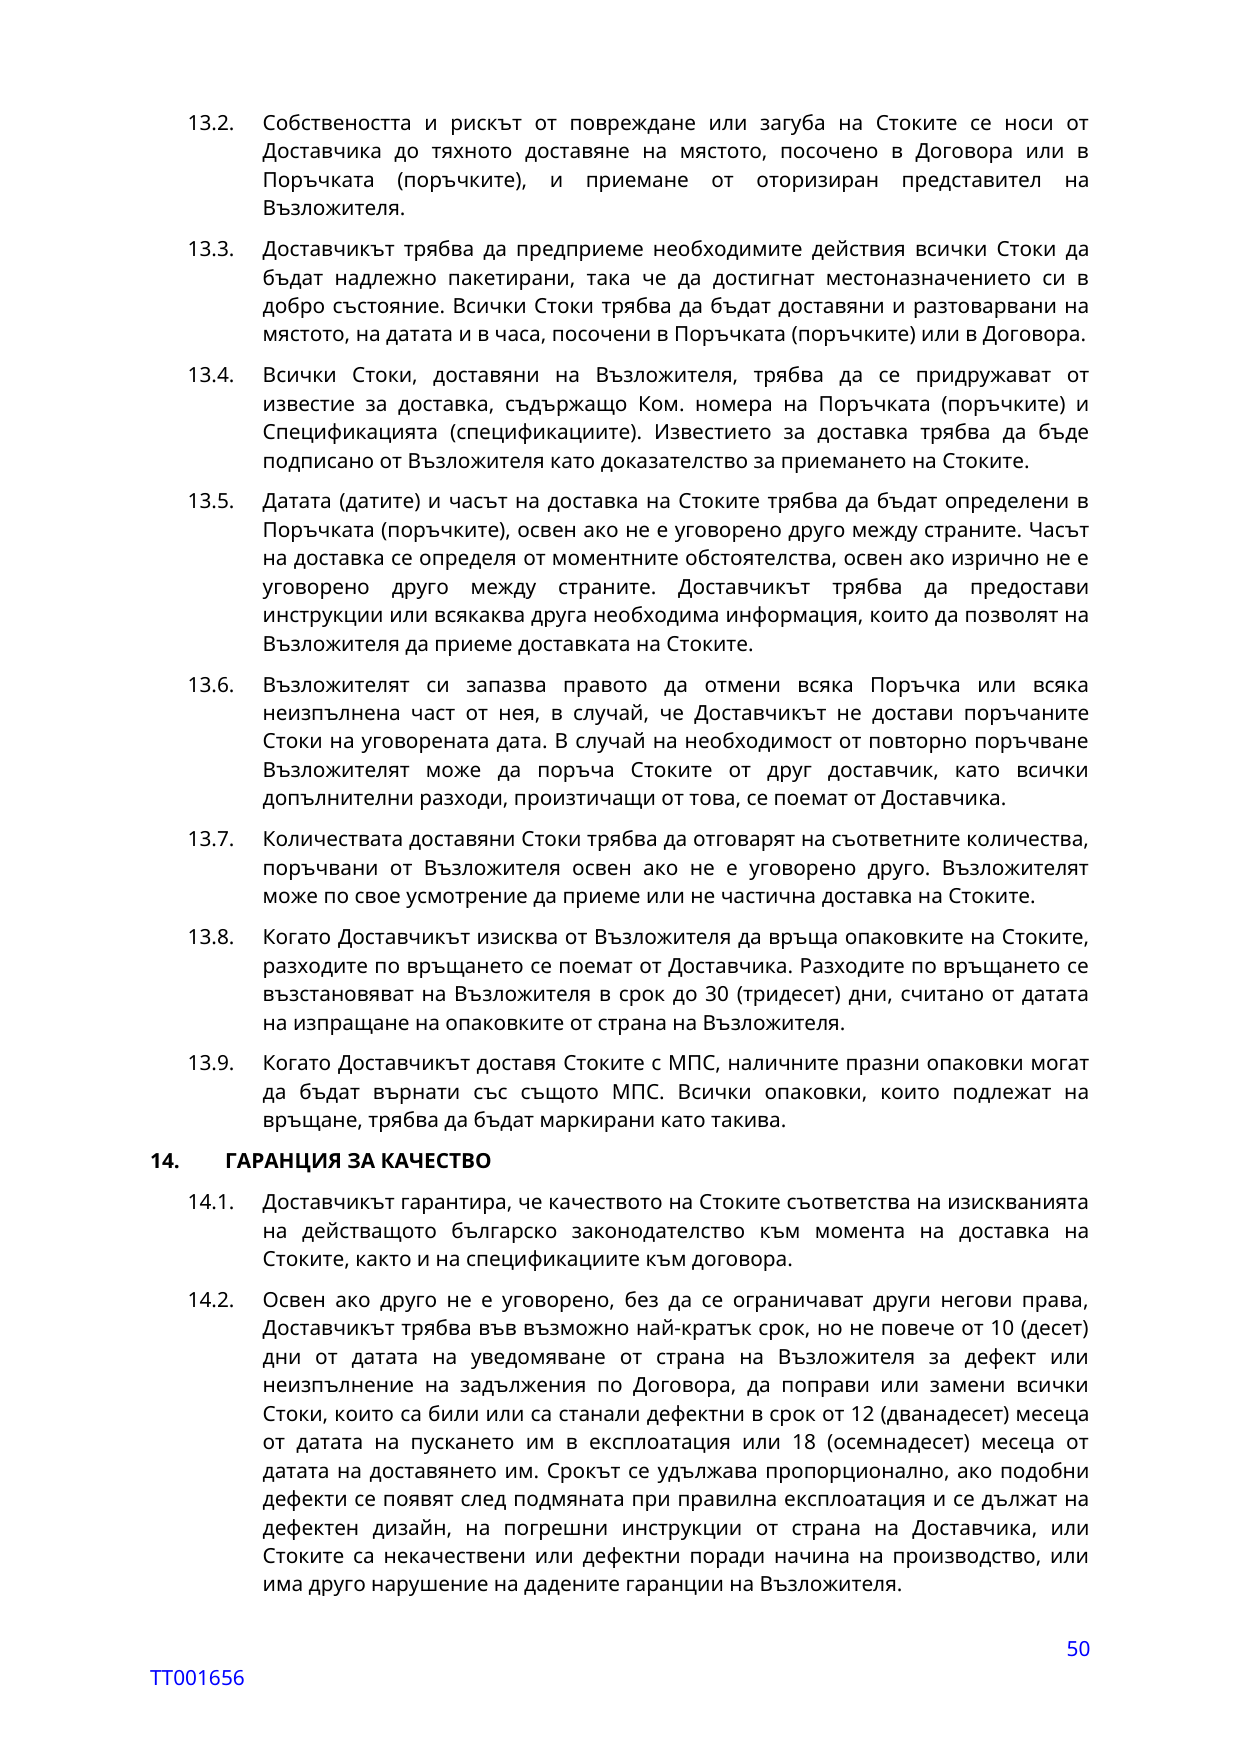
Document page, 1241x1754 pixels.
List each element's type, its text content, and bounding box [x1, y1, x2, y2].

list Когато Доставчикът доставя Стоките с МПС, наличните празни опаковки могат да бъдат върнати със същото МПС. Всички опаковки, които подлежат на връщане, трябва да бъдат маркирани като такива. [187, 1048, 1090, 1134]
list Количествата доставяни Стоки трябва да отговарят на съответните количества, поръчвани от Възложителя освен ако не е уговорено друго. Възложителят може по свое усмотрение да приеме или не частична доставка на Стоките. [187, 824, 1090, 910]
list Възложителят си запазва правото да отмени всяка Поръчка или всяка неизпълнена част от нея, в случай, че Доставчикът не достави поръчаните Стоки на уговорената дата. В случай на необходимост от повторно поръчване Възложителят може да поръча Стоките от друг доставчик, като всички допълнителни разходи, произтичащи от това, се поемат от Доставчика. [187, 670, 1090, 812]
list Доставчикът гарантира, че качеството на Стоките съответства на изискванията на действащото българско законодателство към момента на доставка на Стоките, както и на спецификациите към договора. [187, 1187, 1090, 1273]
list Освен ако друго не е уговорено, без да се ограничават други негови права, Доставчикът трябва във възможно най-кратък срок, но не повече от 10 (десет) дни от датата на уведомяване от страна на Възложителя за дефект или неизпълнение на задължения по Договора, да поправи или замени всички Стоки, които са били или са станали дефектни в срок от 12 (дванадесет) месеца от датата на пускането им в експлоатация или 18 (осемнадесет) месеца от датата на доставянето им. Срокът се удължава пропорционално, ако подобни дефекти се появят след подмяната при правилна експлоатация и се дължат на дефектен дизайн, на погрешни инструкции от страна на Доставчика, или Стоките са некачествени или дефектни поради начина на производство, или има друго нарушение на дадените гаранции на Възложителя. [187, 1285, 1090, 1598]
list ГАРАНЦИЯ ЗА КАЧЕСТВО [150, 1146, 1090, 1175]
list Доставчикът трябва да предприеме необходимите действия всички Стоки да бъдат надлежно пакетирани, така че да достигнат местоназначението си в добро състояние. Всички Стоки трябва да бъдат доставяни и разтоварвани на мястото, на датата и в часа, посочени в Поръчката (поръчките) или в Договора. [187, 234, 1090, 348]
list Всички Стоки, доставяни на Възложителя, трябва да се придружават от известие за доставка, съдържащо Ком. номера на Поръчката (поръчките) и Спецификацията (спецификациите). Известието за доставка трябва да бъде подписано от Възложителя като доказателство за приемането на Стоките. [187, 360, 1090, 474]
list Когато Доставчикът изисква от Възложителя да връща опаковките на Стоките, разходите по връщането се поемат от Доставчика. Разходите по връщането се възстановяват на Възложителя в срок до 30 (тридесет) дни, считано от датата на изпращане на опаковките от страна на Възложителя. [187, 922, 1090, 1036]
list Собствеността и рискът от повреждане или загуба на Стоките се носи от Доставчика до тяхното доставяне на мястото, посочено в Договора или в Поръчката (поръчките), и приемане от оторизиран представител на Възложителя. [187, 108, 1090, 222]
list Датата (датите) и часът на доставка на Стоките трябва да бъдат определени в Поръчката (поръчките), освен ако не е уговорено друго между страните. Часът на доставка се определя от моментните обстоятелства, освен ако изрично не е уговорено друго между страните. Доставчикът трябва да предостави инструкции или всякаква друга необходима информация, които да позволят на Възложителя да приеме доставката на Стоките. [187, 487, 1090, 657]
